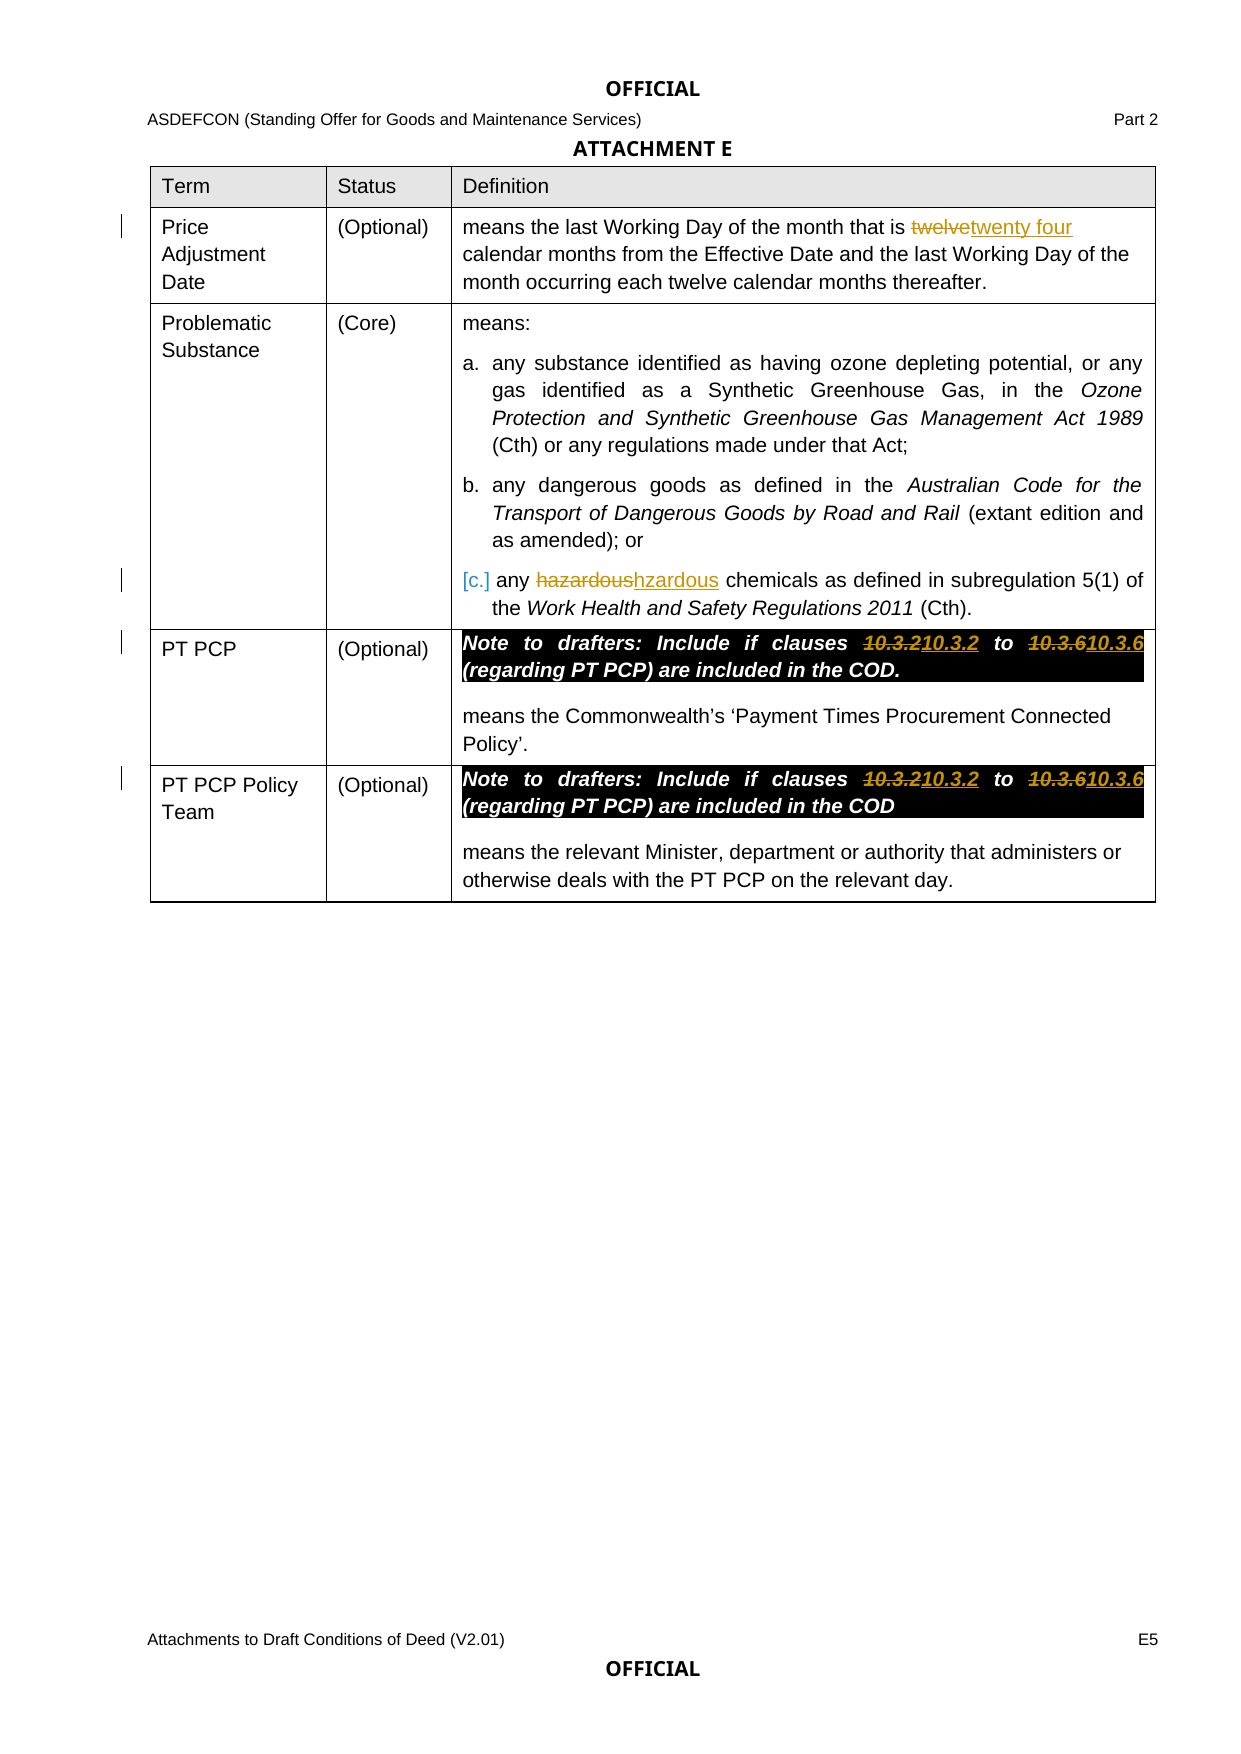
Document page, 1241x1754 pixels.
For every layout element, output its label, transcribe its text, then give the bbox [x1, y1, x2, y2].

table_cell means the last Working Day of the month that is calendar months from the Effective Date and the last Working Day of the month occurring each twelve calendar months thereafter. [452, 208, 1155, 303]
table_cell Price Adjustment Date [151, 208, 326, 303]
table_cell Problematic Substance [151, 304, 326, 629]
table_header Term [151, 167, 326, 207]
table_cell Note to drafters: Include if clauses to (regarding PT PCP) are included in the COD means the relevant Minister, department or authority that administers or otherwise deals with the PT PCP on the relevant day. [452, 766, 1155, 901]
table_cell PT PCP [151, 630, 326, 765]
table_header Status [327, 167, 451, 207]
table_cell (Optional) [327, 208, 451, 303]
table_cell Note to drafters: Include if clauses to (regarding PT PCP) are included in the COD. means the Commonwealth’s ‘Payment Times Procurement Connected Policy’. [452, 630, 1155, 765]
table_header Definition [452, 167, 1155, 207]
table_cell PT PCP Policy Team [151, 766, 326, 901]
table_cell (Optional) [327, 766, 451, 901]
table_cell (Optional) [327, 630, 451, 765]
table_cell means: any substance identified as having ozone depleting potential, or any gas identified as a Synthetic Greenhouse Gas, in the Ozone Protection and Synthetic Greenhouse Gas Management Act 1989 (Cth) or any regulations made under that Act; any dangerous goods as defined in the Australian Code for the Transport of Dangerous Goods by Road and Rail (extant edition and as amended); or any chemicals as defined in subregulation 5(1) of the Work Health and Safety Regulations 2011 (Cth). [452, 304, 1155, 629]
table_cell (Core) [327, 304, 451, 629]
